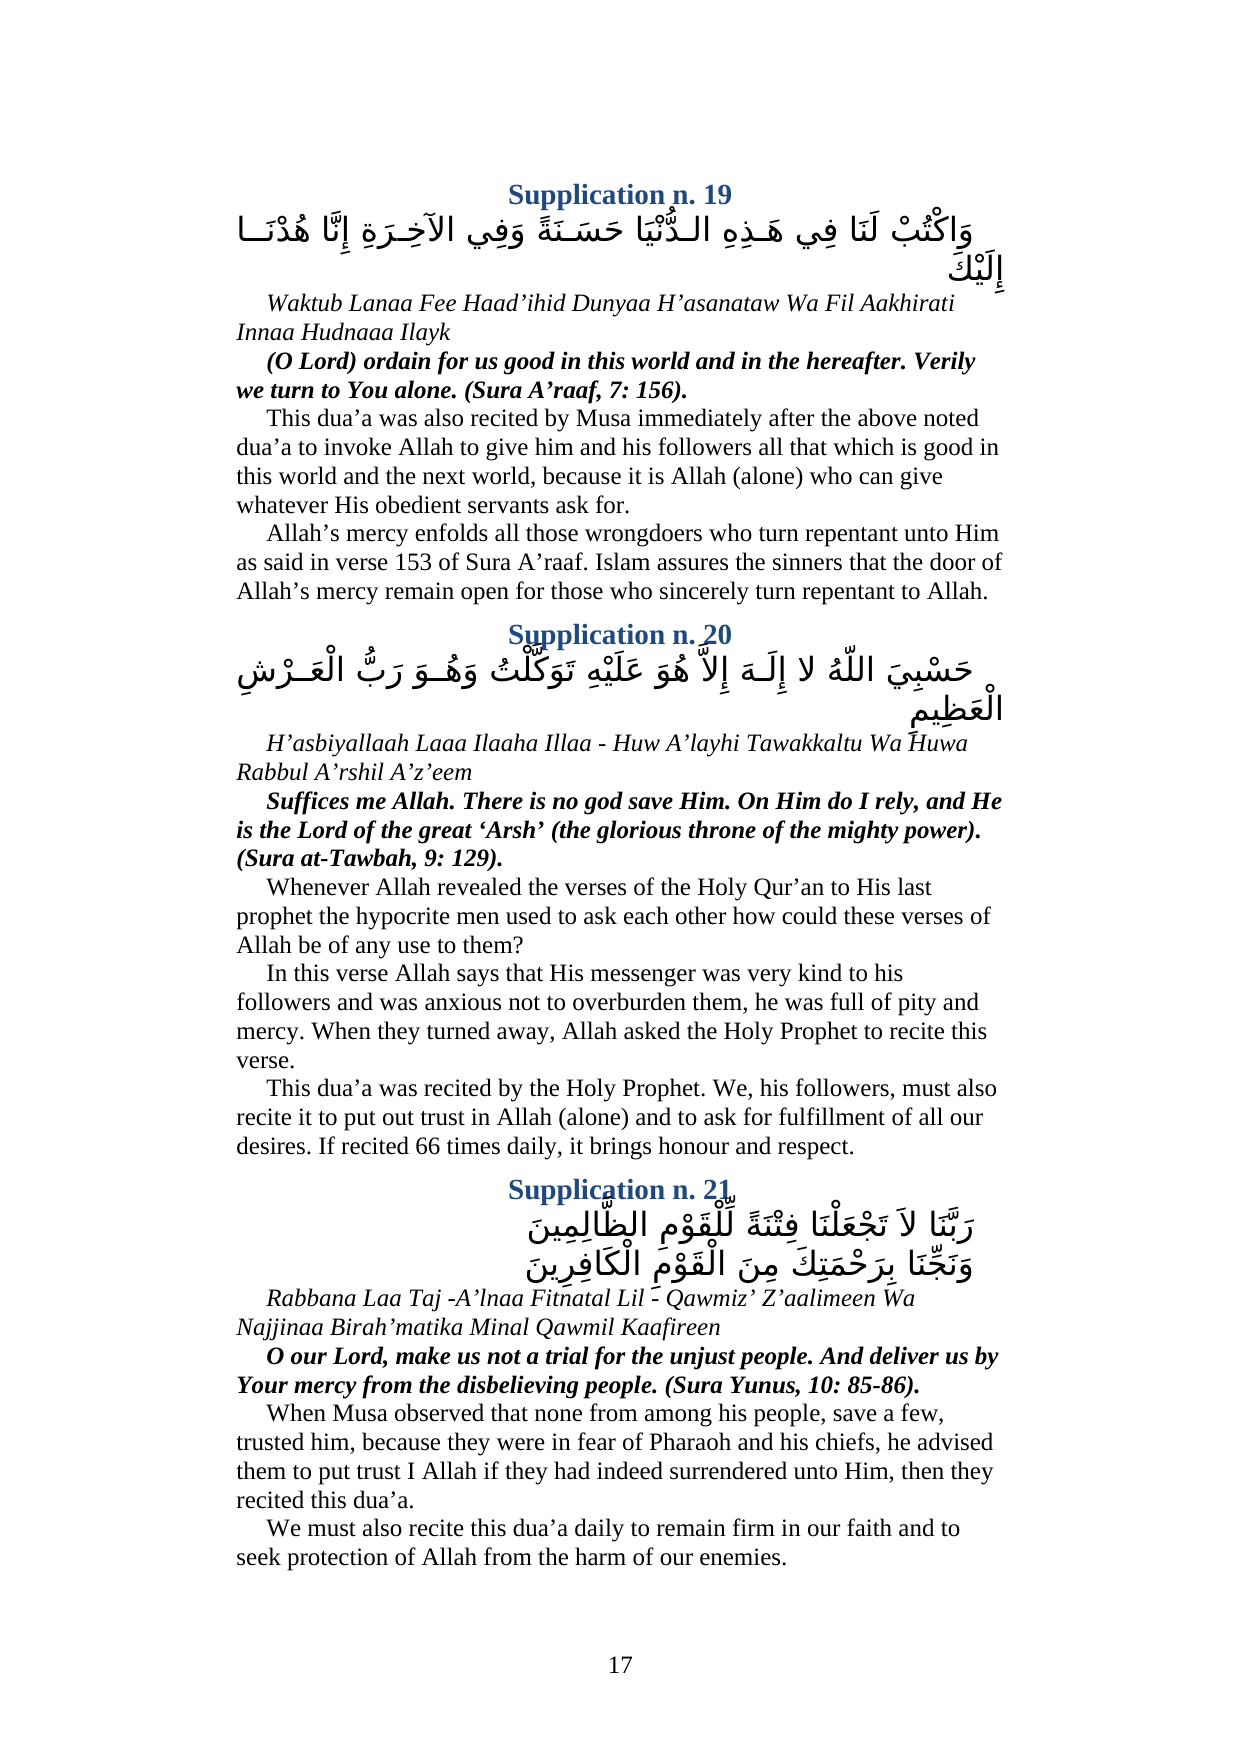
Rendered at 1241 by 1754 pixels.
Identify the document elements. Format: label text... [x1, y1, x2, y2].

text Rabbana Laa Taj -A’lnaa Fitnatal Lil - Qawmiz’ Z’aalimeen Wa Najjinaa Birah’matika Minal Qawmil Kaafireen [236, 1283, 1004, 1341]
text وَاكْتُبْ لَنَا فِي هَـذِهِ الدُّنْيَا حَسَنَةً وَفِي الآخِرَةِ إِنَّا هُدْنَـا إِلَيْكَ [236, 211, 1004, 288]
text H’asbiyallaah Laaa Ilaaha Illaa - Huw A’layhi Tawakkaltu Wa Huwa Rabbul A’rshil A’z’eem [236, 728, 1004, 786]
text Waktub Lanaa Fee Haad’ihid Dunyaa H’asanataw Wa Fil Aakhirati Innaa Hudnaaa Ilayk [236, 288, 1004, 346]
text We must also recite this dua’a daily to remain firm in our faith and to seek protection of Allah from the harm of our enemies. [236, 1513, 1004, 1571]
text رَبَّنَا لاَ تَجْعَلْنَا فِتْنَةً لِّلْقَوْمِ الظَّالِمِينَ [236, 1206, 1004, 1244]
text Suffices me Allah. There is no god save Him. On Him do I rely, and He is the Lord of the great ‘Arsh’ (the glorious throne of the mighty power).(Sura at-Tawbah, 9: 129). [236, 786, 1004, 872]
subtitle Supplication n. 20 [236, 617, 1004, 651]
subtitle Supplication n. 19 [236, 177, 1004, 211]
text Allah’s mercy enfolds all those wrongdoers who turn repentant unto Him as said in verse 153 of Sura A’raaf. Islam assures the sinners that the door of Allah’s mercy remain open for those who sincerely turn repentant to Allah. [236, 518, 1004, 605]
text حَسْبِيَ اللّهُ لا إِلَـهَ إِلاَّ هُوَ عَلَيْهِ تَوَكَّلْتُ وَهُوَ رَبُّ الْعَرْشِ الْعَظِيمِ [236, 651, 1004, 728]
subtitle Supplication n. 21 [236, 1172, 1004, 1206]
text When Musa observed that none from among his people, save a few, trusted him, because they were in fear of Pharaoh and his chiefs, he advised them to put trust I Allah if they had indeed surrendered unto Him, then they recited this dua’a. [236, 1398, 1004, 1513]
text وَنَجِّنَا بِرَحْمَتِكَ مِنَ الْقَوْمِ الْكَافِرِينَ [236, 1244, 1004, 1283]
text Whenever Allah revealed the verses of the Holy Qur’an to His last prophet the hypocrite men used to ask each other how could these verses of Allah be of any use to them? [236, 872, 1004, 958]
text O our Lord, make us not a trial for the unjust people. And deliver us by Your mercy from the disbelieving people. (Sura Yunus, 10: 85-86). [236, 1341, 1004, 1398]
text In this verse Allah says that His messenger was very kind to his followers and was anxious not to overburden them, he was full of pity and mercy. When they turned away, Allah asked the Holy Prophet to recite this verse. [236, 958, 1004, 1073]
text This dua’a was also recited by Musa immediately after the above noted dua’a to invoke Allah to give him and his followers all that which is good in this world and the next world, because it is Allah (alone) who can give whatever His obedient servants ask for. [236, 403, 1004, 518]
text (O Lord) ordain for us good in this world and in the hereafter. Verily we turn to You alone. (Sura A’raaf, 7: 156). [236, 346, 1004, 403]
text This dua’a was recited by the Holy Prophet. We, his followers, must also recite it to put out trust in Allah (alone) and to ask for fulfillment of all our desires. If recited 66 times daily, it brings honour and respect. [236, 1073, 1004, 1160]
